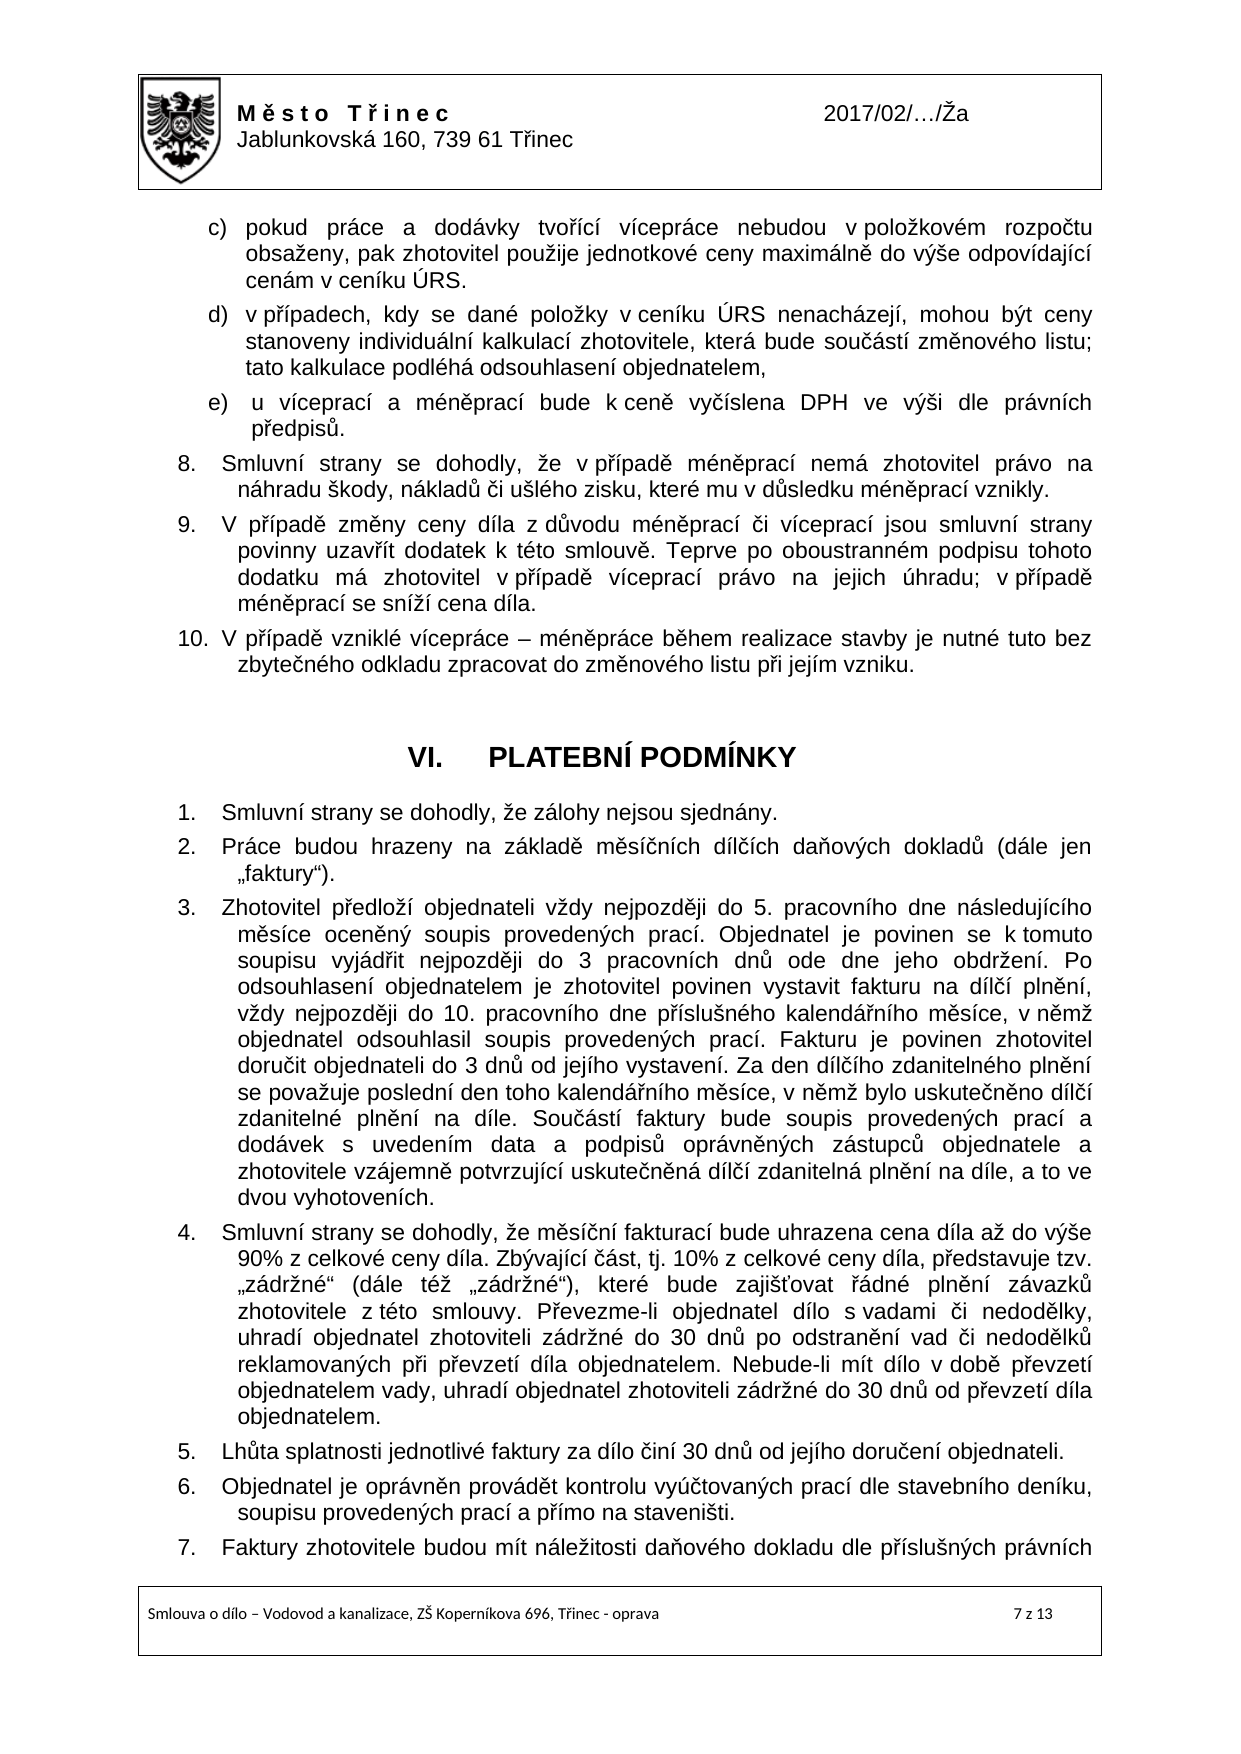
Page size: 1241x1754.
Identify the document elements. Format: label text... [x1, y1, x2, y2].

subtitle 8. Smluvní strany se dohodly, že v případě méněprací nemá zhotovitel právo na náhradu škody, nákladů či ušlého zisku, které mu v důsledku méněprací vznikly. [177, 450, 1093, 503]
subtitle 3. Zhotovitel předloží objednateli vždy nejpozději do 5. pracovního dne následujícího měsíce oceněný soupis provedených prací. Objednatel je povinen se k tomuto soupisu vyjádřit nejpozději do 3 pracovních dnů ode dne jeho obdržení. Po odsouhlasení objednatelem je zhotovitel povinen vystavit fakturu na dílčí plnění, vždy nejpozději do 10. pracovního dne příslušného kalendářního měsíce, v němž objednatel odsouhlasil soupis provedených prací. Fakturu je povinen zhotovitel doručit objednateli do 3 dnů od jejího vystavení. Za den dílčího zdanitelného plnění se považuje poslední den toho kalendářního měsíce, v němž bylo uskutečněno dílčí zdanitelné plnění na díle. Součástí faktury bude soupis provedených prací a dodávek s uvedením data a podpisů oprávněných zástupců objednatele a zhotovitele vzájemně potvrzující uskutečněná dílčí zdanitelná plnění na díle, a to ve dvou vyhotoveních. [177, 894, 1093, 1210]
subtitle 6. Objednatel je oprávněn provádět kontrolu vyúčtovaných prací dle stavebního deníku, soupisu provedených prací a přímo na staveništi. [177, 1473, 1093, 1525]
subtitle 9. V případě změny ceny díla z důvodu méněprací či víceprací jsou smluvní strany povinny uzavřít dodatek k této smlouvě. Teprve po oboustranném podpisu tohoto dodatku má zhotovitel v případě víceprací právo na jejich úhradu; v případě méněprací se sníží cena díla. [177, 511, 1093, 616]
subtitle 10. V případě vzniklé vícepráce – méněpráce během realizace stavby je nutné tuto bez zbytečného odkladu zpracovat do změnového listu při jejím vzniku. [177, 625, 1093, 677]
subtitle 5. Lhůta splatnosti jednotlivé faktury za dílo činí 30 dnů od jejího doručení objednateli. [177, 1438, 1093, 1464]
list pokud práce a dodávky tvořící vícepráce nebudou v položkovém rozpočtu obsaženy, pak zhotovitel použije jednotkové ceny maximálně do výše odpovídající cenám v ceníku ÚRS. [208, 214, 1093, 293]
subtitle 2. Práce budou hrazeny na základě měsíčních dílčích daňových dokladů (dále jen „faktury“). [177, 833, 1093, 886]
text e) u víceprací a méněprací bude k ceně vyčíslena DPH ve výši dle právních předpisů. [208, 389, 1093, 442]
subtitle 1. Smluvní strany se dohodly, že zálohy nejsou sjednány. [177, 798, 1093, 825]
subtitle 4. Smluvní strany se dohodly, že měsíční fakturací bude uhrazena cena díla až do výše 90% z celkové ceny díla. Zbývající část, tj. 10% z celkové ceny díla, představuje tzv. „zádržné“ (dále též „zádržné“), které bude zajišťovat řádné plnění závazků zhotovitele z této smlouvy. Převezme-li objednatel dílo s vadami či nedodělky, uhradí objednatel zhotoviteli zádržné do 30 dnů po odstranění vad či nedodělků reklamovaných při převzetí díla objednatelem. Nebude-li mít dílo v době převzetí objednatelem vady, uhradí objednatel zhotoviteli zádržné do 30 dnů od převzetí díla objednatelem. [177, 1219, 1093, 1429]
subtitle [177, 1534, 1093, 1560]
list v případech, kdy se dané položky v ceníku ÚRS nenacházejí, mohou být ceny stanoveny individuální kalkulací zhotovitele, která bude součástí změnového listu; tato kalkulace podléhá odsouhlasení objednatelem, [208, 301, 1093, 381]
subtitle PLATEBNÍ PODMÍNKY [148, 740, 1093, 773]
